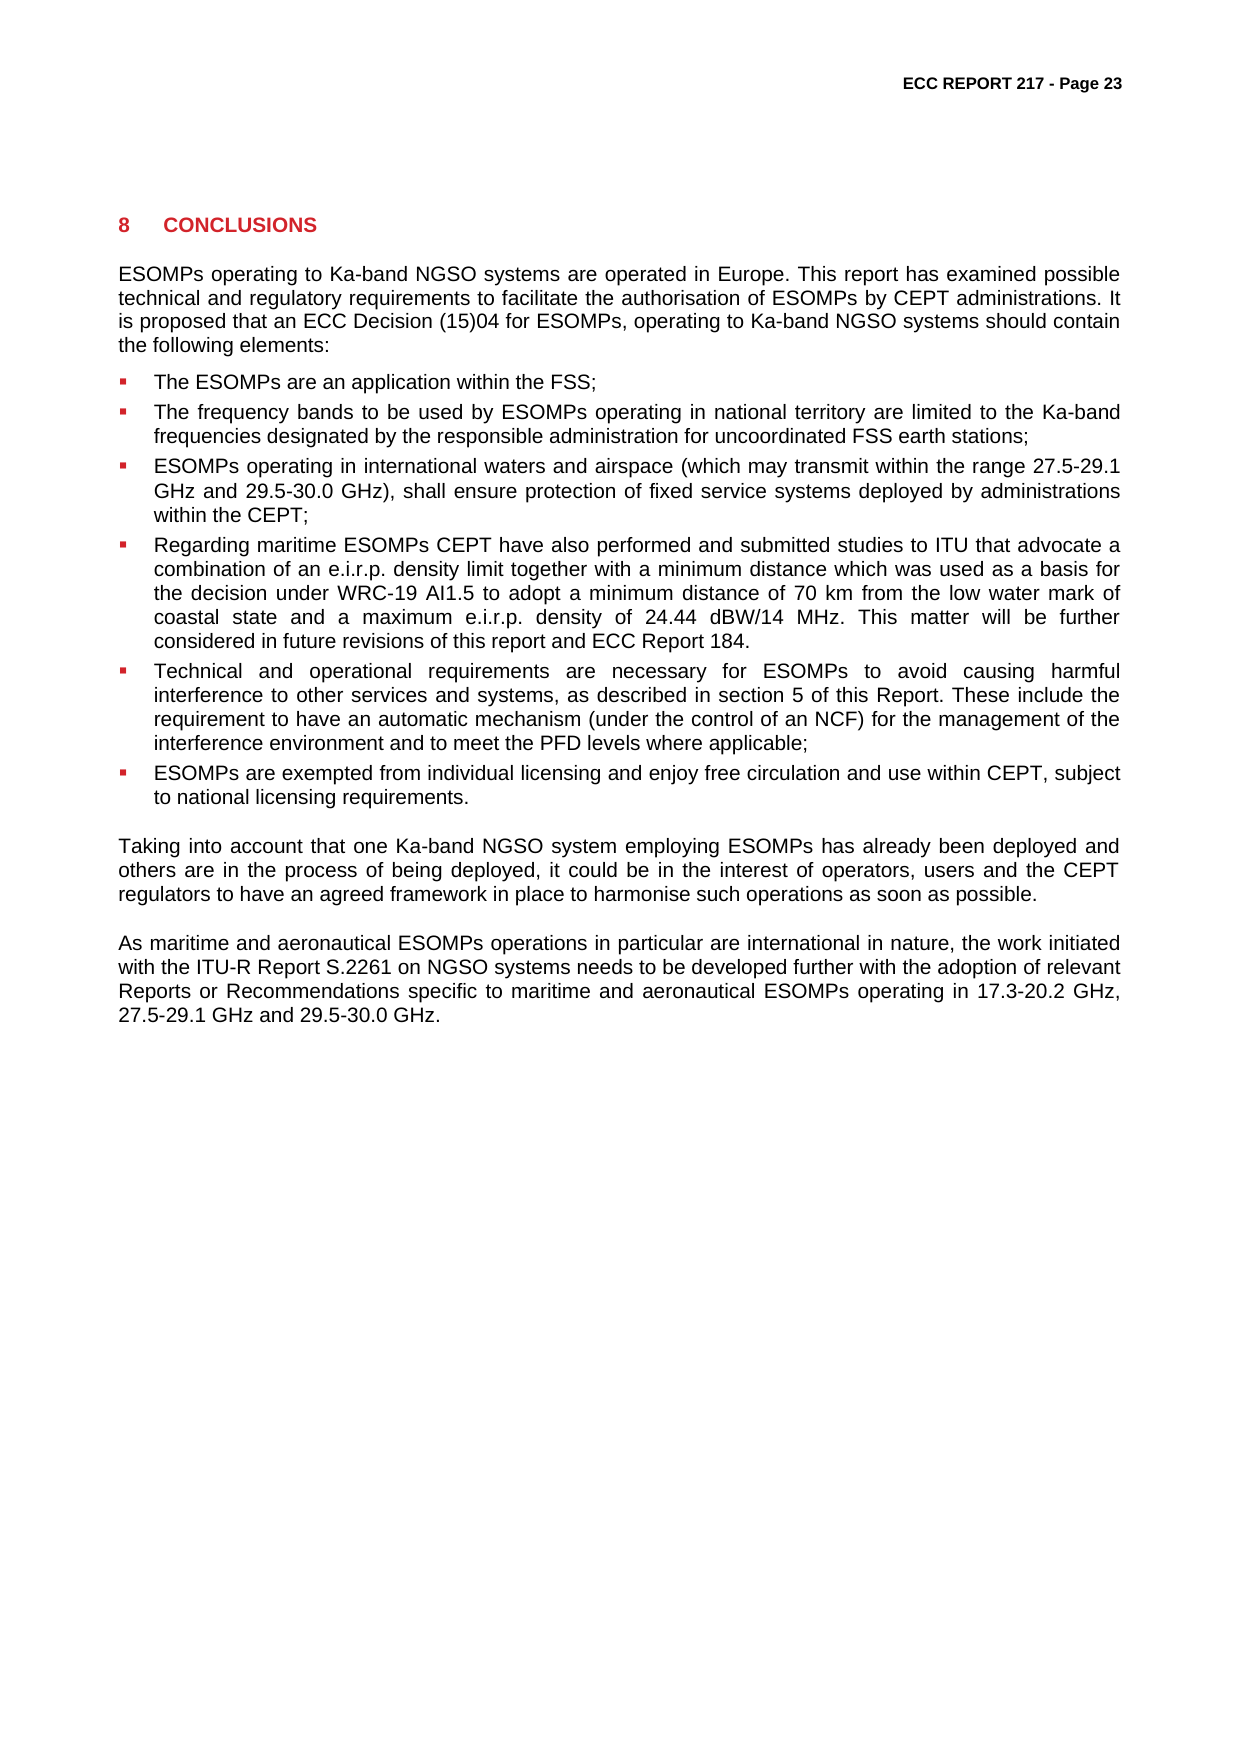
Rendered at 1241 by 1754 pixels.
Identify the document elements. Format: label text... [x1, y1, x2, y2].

text ESOMPs are exempted from individual licensing and enjoy free circulation and use within CEPT, subject to national licensing requirements. [118, 761, 1122, 809]
text The frequency bands to be used by ESOMPs operating in national territory are limited to the Ka-band frequencies designated by the responsible administration for uncoordinated FSS earth stations; [118, 400, 1122, 448]
text ESOMPs operating in international waters and airspace (which may transmit within the range 27.5-29.1 GHz and 29.5-30.0 GHz), shall ensure protection of fixed service systems deployed by administrations within the CEPT; [118, 454, 1122, 526]
text As maritime and aeronautical ESOMPs operations in particular are international in nature, the work initiated with the ITU-R Report S.2261 on NGSO systems needs to be developed further with the adoption of relevant Reports or Recommendations specific to maritime and aeronautical ESOMPs operating in 17.3-20.2 GHz, 27.5-29.1 GHz and 29.5-30.0 GHz. [118, 931, 1122, 1027]
subtitle conclusions [118, 212, 1122, 236]
text Technical and operational requirements are necessary for ESOMPs to avoid causing harmful interference to other services and systems, as described in section 5 of this Report. These include the requirement to have an automatic mechanism (under the control of an NCF) for the management of the interference environment and to meet the PFD levels where applicable; [118, 659, 1122, 755]
text ESOMPs operating to Ka-band NGSO systems are operated in Europe. This report has examined possible technical and regulatory requirements to facilitate the authorisation of ESOMPs by CEPT administrations. It is proposed that an ECC Decision (15)04 for ESOMPs, operating to Ka-band NGSO systems should contain the following elements: [118, 261, 1122, 357]
text Regarding maritime ESOMPs CEPT have also performed and submitted studies to ITU that advocate a combination of an e.i.r.p. density limit together with a minimum distance which was used as a basis for the decision under WRC-19 AI1.5 to adopt a minimum distance of 70 km from the low water mark of coastal state and a maximum e.i.r.p. density of 24.44 dBW/14 MHz. This matter will be further considered in future revisions of this report and ECC Report 184. [118, 533, 1122, 652]
text The ESOMPs are an application within the FSS; [118, 370, 1122, 394]
text Taking into account that one Ka-band NGSO system employing ESOMPs has already been deployed and others are in the process of being deployed, it could be in the interest of operators, users and the CEPT regulators to have an agreed framework in place to harmonise such operations as soon as possible. [118, 834, 1122, 906]
